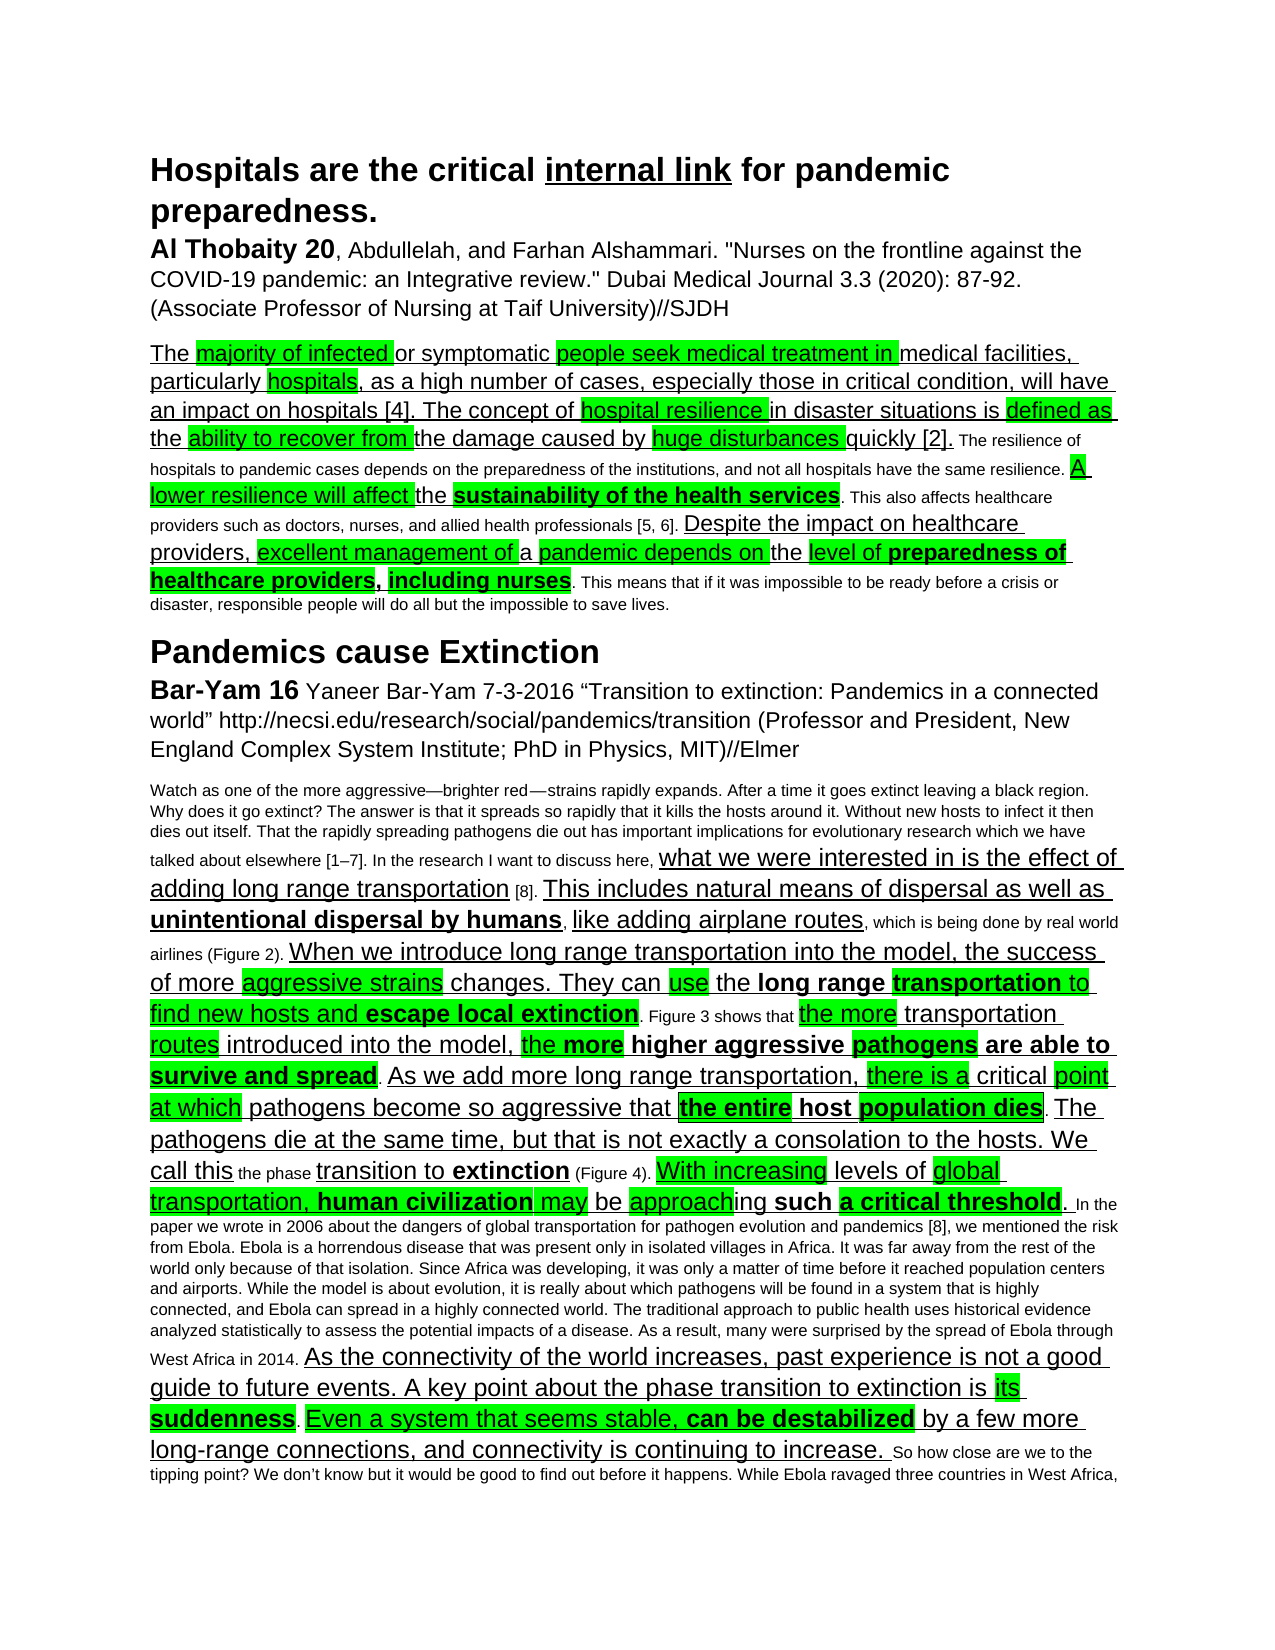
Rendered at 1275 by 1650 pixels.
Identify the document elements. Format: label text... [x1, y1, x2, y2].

text Al Thobaity 20, Abdullelah, and Farhan Alshammari. "Nurses on the frontline against the COVID-19 pandemic: an Integrative review." Dubai Medical Journal 3.3 (2020): 87-92. (Associate Professor of Nursing at Taif University)//SJDH [150, 233, 1125, 321]
text The majority of infected or symptomatic people seek medical treatment in medical facilities, particularly hospitals, as a high number of cases, especially those in critical condition, will have an impact on hospitals [4]. The concept of hospital resilience in disaster situations is defined as the ability to recover from the damage caused by huge disturbances quickly [2]. The resilience of hospitals to pandemic cases depends on the preparedness of the institutions, and not all hospitals have the same resilience. A lower resilience will affect the sustainability of the health services. This also affects healthcare providers such as doctors, nurses, and allied health professionals [5, 6]. Despite the impact on healthcare providers, excellent management of a pandemic depends on the level of preparedness of healthcare providers, including nurses. This means that if it was impossible to be ready before a crisis or disaster, responsible people will do all but the impossible to save lives. [150, 340, 1125, 614]
subtitle Hospitals are the critical internal link for pandemic preparedness. [150, 150, 1125, 230]
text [150, 781, 1125, 1484]
text Bar-Yam 16 Yaneer Bar-Yam 7-3-2016 “Transition to extinction: Pandemics in a connected world” http://necsi.edu/research/social/pandemics/transition (Professor and President, New England Complex System Institute; PhD in Physics, MIT)//Elmer [150, 674, 1125, 762]
subtitle Pandemics cause Extinction [150, 632, 1125, 671]
